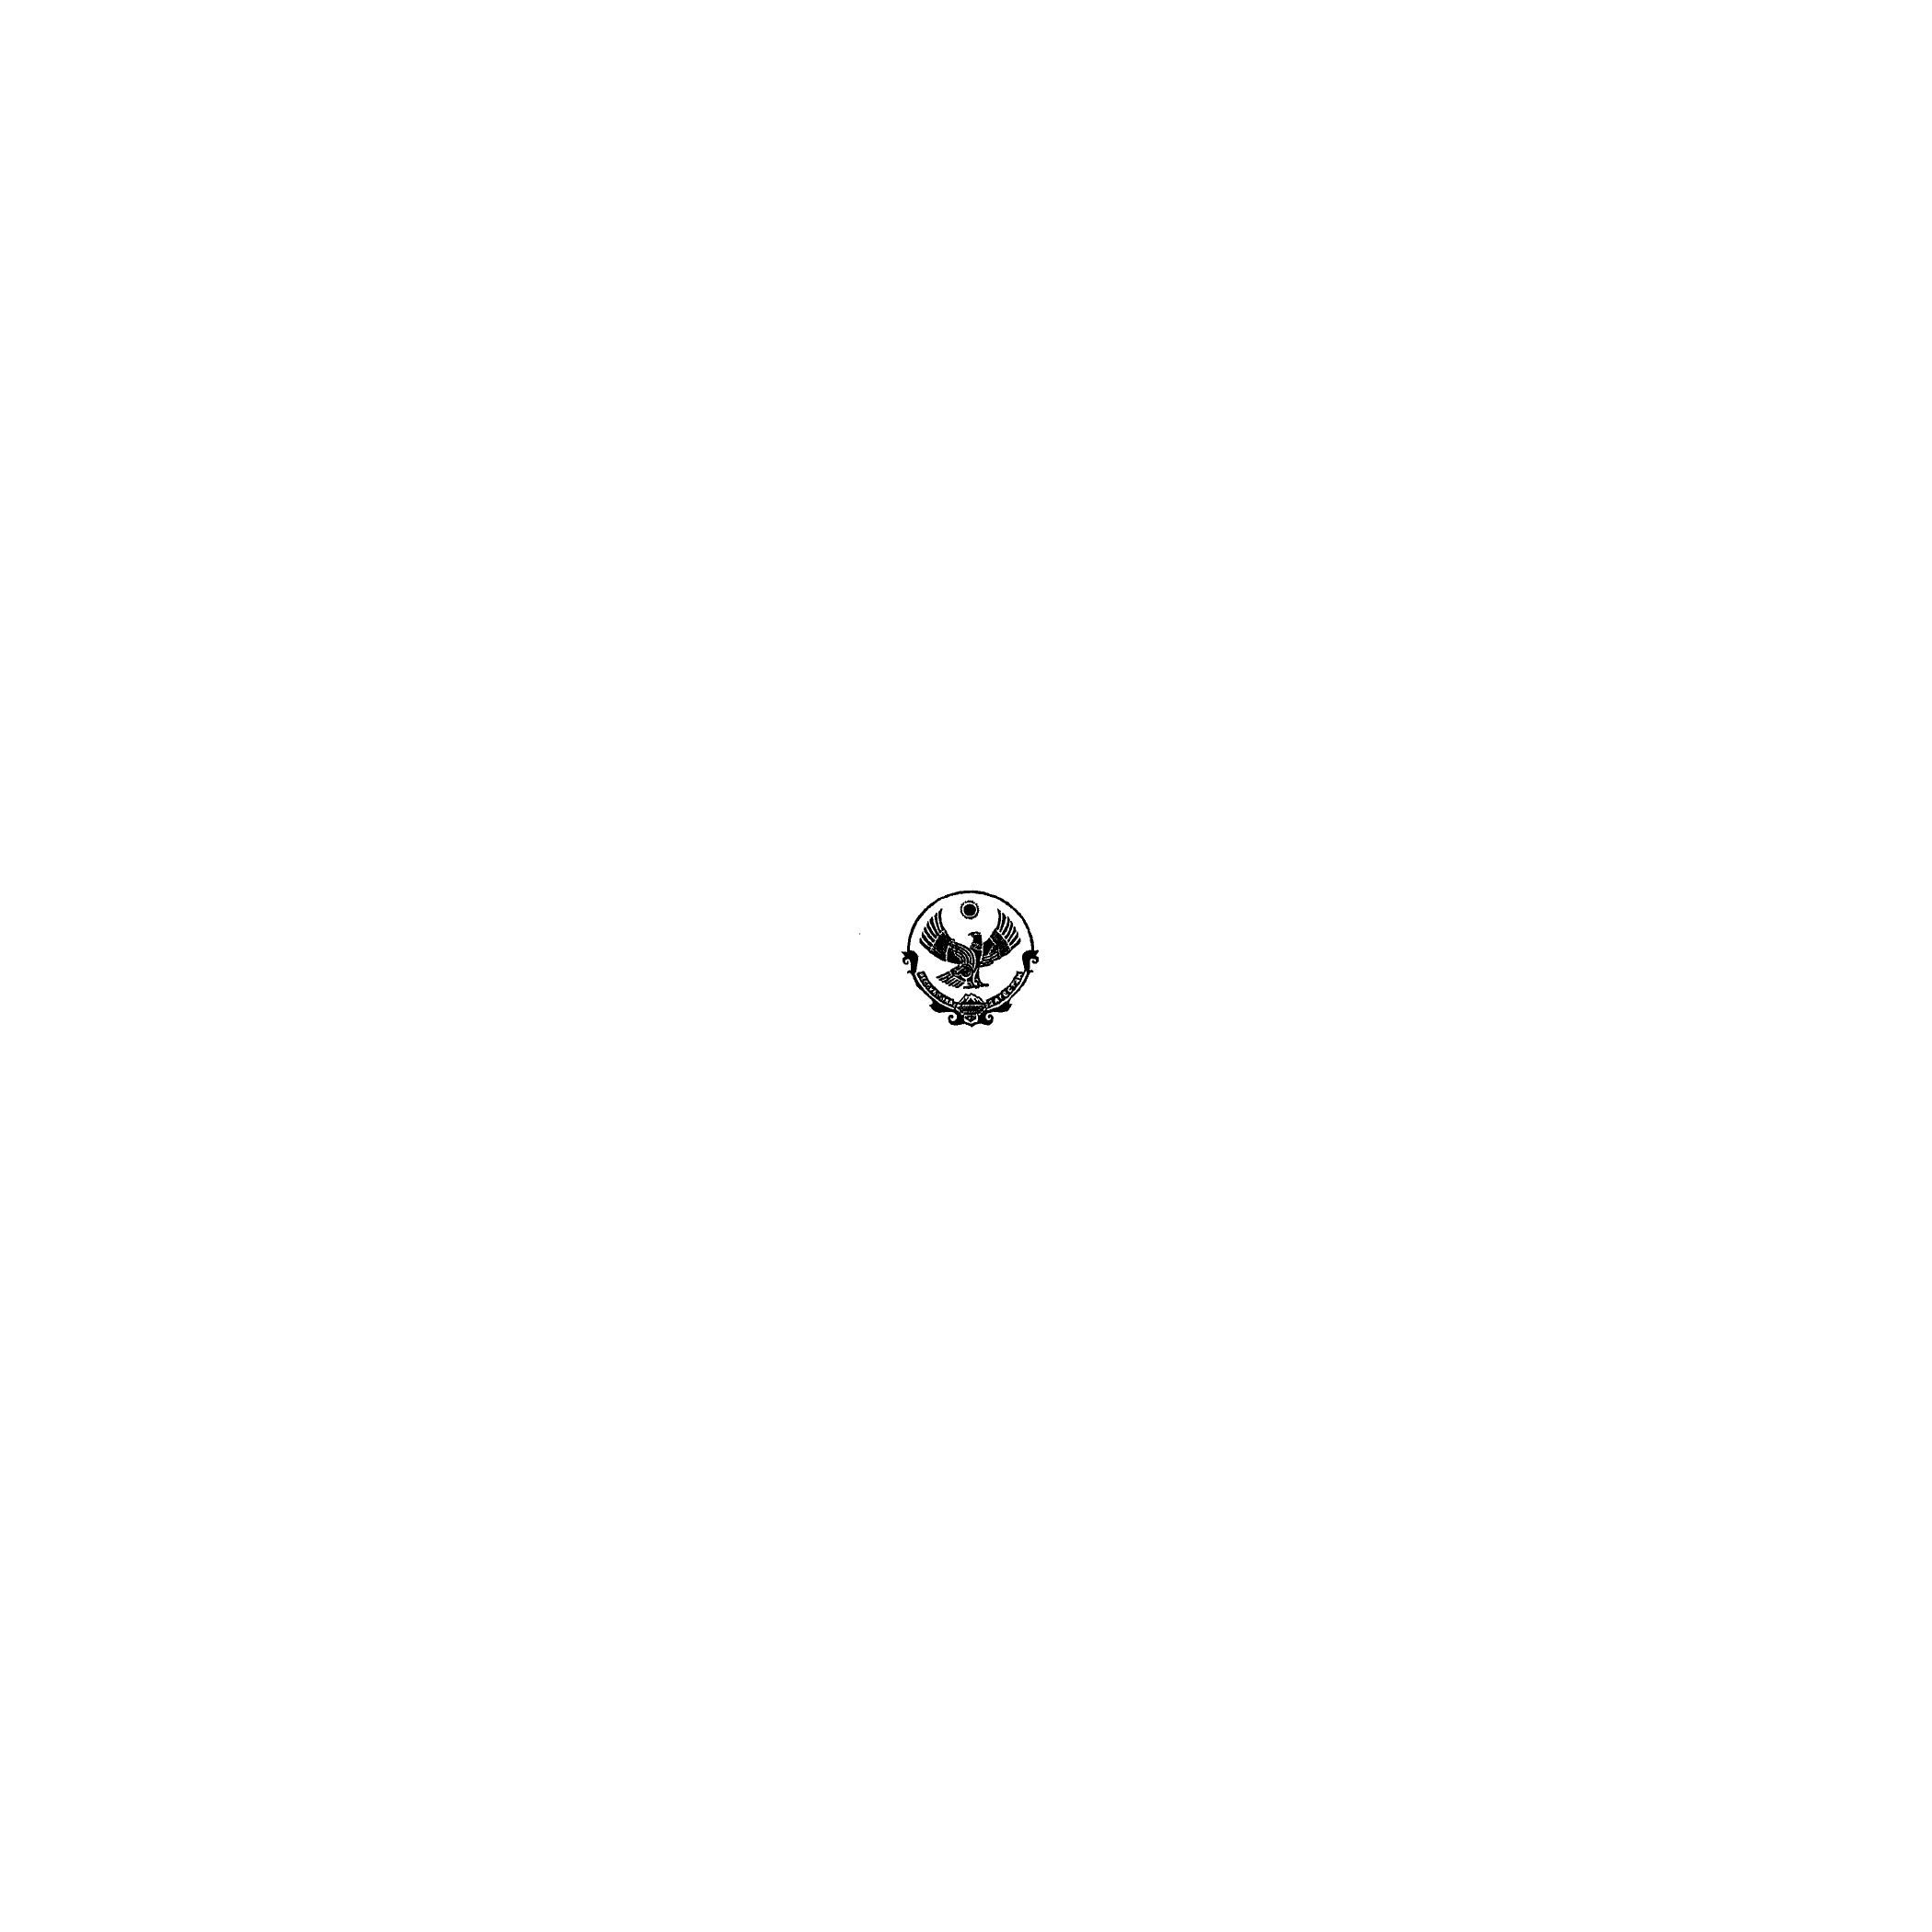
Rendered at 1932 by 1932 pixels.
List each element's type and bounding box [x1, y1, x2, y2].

picture [856, 882, 1069, 1034]
